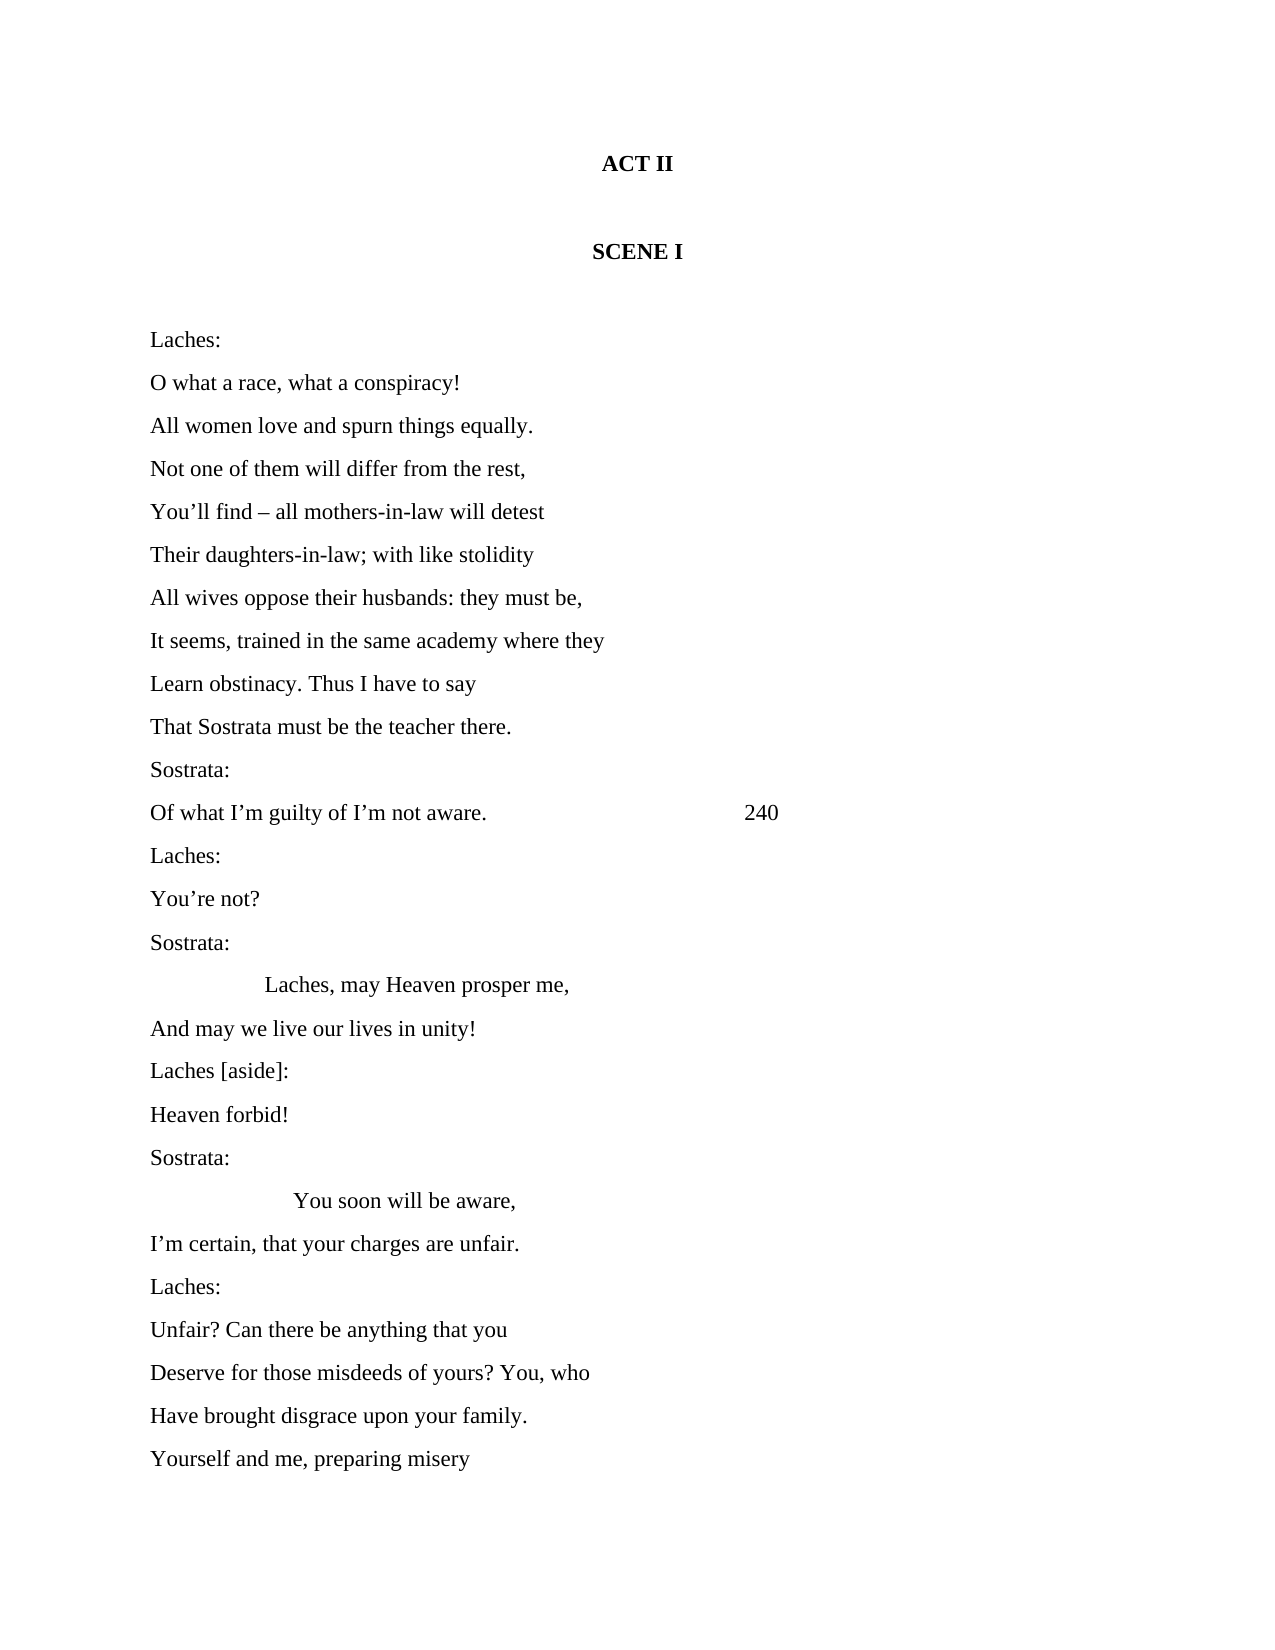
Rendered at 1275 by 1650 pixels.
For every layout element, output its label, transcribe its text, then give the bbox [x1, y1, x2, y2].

text Laches: [150, 326, 1125, 353]
text Heaven forbid! [150, 1101, 1125, 1127]
text I’m certain, that your charges are unfair. [150, 1230, 1125, 1256]
text O what a race, what a conspiracy! [150, 369, 1125, 396]
text All wives oppose their husbands: they must be, [150, 584, 1125, 611]
subtitle SCENE I [150, 238, 1125, 264]
text Laches, may Heaven prosper me, [150, 972, 1125, 998]
text Laches [aside]: [150, 1058, 1125, 1084]
text You’ll find – all mothers-in-law will detest [150, 498, 1125, 525]
text You’re not? [150, 886, 1125, 912]
text Yourself and me, preparing misery [150, 1445, 1125, 1471]
text Learn obstinacy. Thus I have to say [150, 670, 1125, 697]
subtitle ACT II [150, 150, 1125, 176]
text That Sostrata must be the teacher there. [150, 713, 1125, 740]
text Of what I’m guilty of I’m not aware. 240 [150, 799, 1125, 826]
text Sostrata: [150, 928, 1125, 955]
text Their daughters-in-law; with like stolidity [150, 541, 1125, 568]
text Not one of them will differ from the rest, [150, 455, 1125, 482]
text Sostrata: [150, 756, 1125, 783]
text You soon will be aware, [150, 1187, 1125, 1213]
text And may we live our lives in unity! [150, 1014, 1125, 1041]
text All women love and spurn things equally. [150, 412, 1125, 439]
text Laches: [150, 842, 1125, 869]
text Laches: [150, 1273, 1125, 1299]
text Unfair? Can there be anything that you [150, 1316, 1125, 1342]
text Sostrata: [150, 1144, 1125, 1170]
text It seems, trained in the same academy where they [150, 627, 1125, 654]
text Have brought disgrace upon your family. [150, 1402, 1125, 1428]
text Deserve for those misdeeds of yours? You, who [150, 1359, 1125, 1385]
